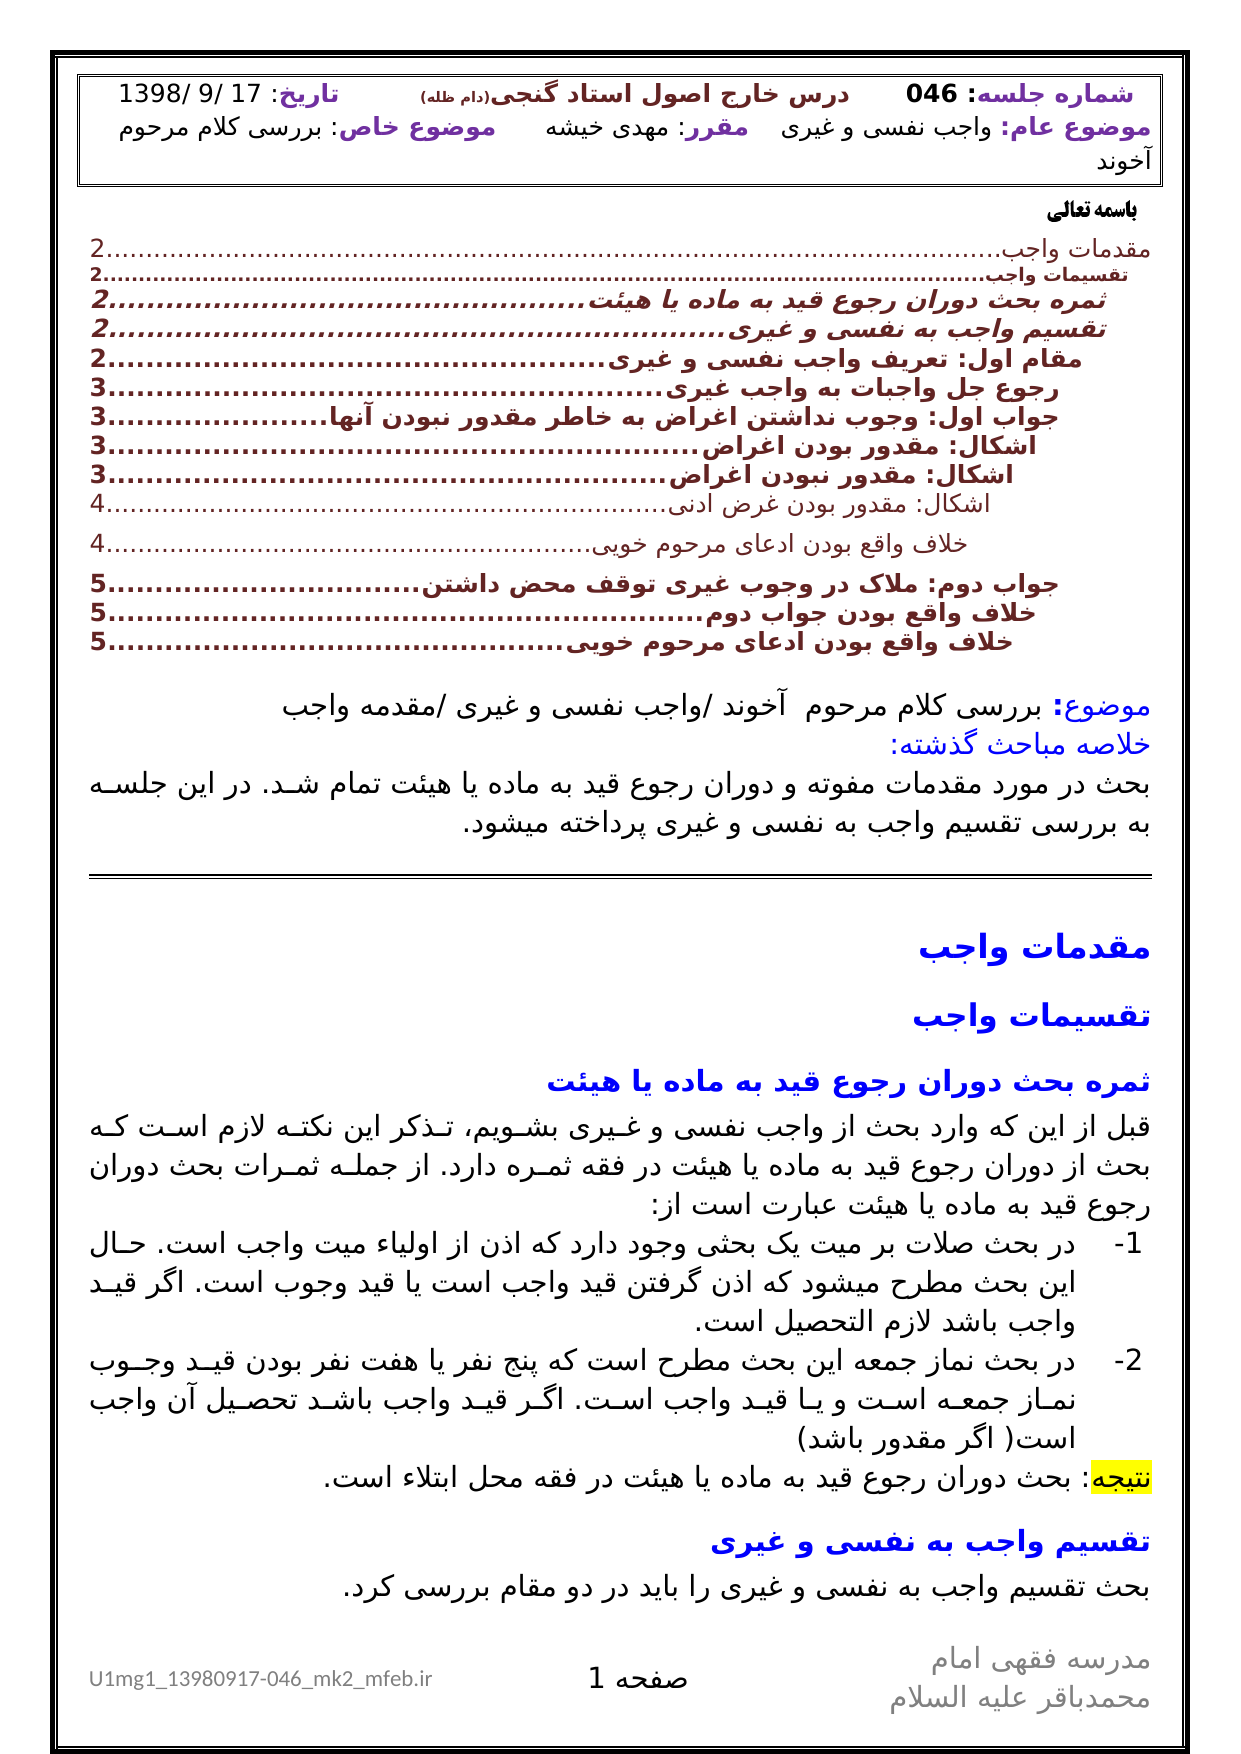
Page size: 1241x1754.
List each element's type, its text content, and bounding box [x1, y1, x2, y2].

text جواب اول: وجوب نداشتن اغراض به خاطر مقدور نبودن آنها 3 [89, 402, 1060, 431]
text خلاف واقع بودن جواب دوم 5 [89, 598, 1037, 627]
text قبل از این که وارد بحث از واجب نفسی و غیری بشویم، تذکر این نکته لازم است که بحث از دوران رجوع قید به ماده یا هیئت در فقه ثمره دارد. از جمله ثمرات بحث دوران رجوع قید به ماده یا هیئت عبارت است از: [89, 1109, 1152, 1221]
subtitle ثمره بحث دوران رجوع قید به ماده یا هیئت [89, 1064, 1152, 1098]
text تقسیم واجب به نفسی و غیری 2 [89, 314, 1106, 344]
list در بحث نماز جمعه این بحث مطرح است که پنج نفر یا هفت نفر بودن قید وجوب نماز جمعه است و یا قید واجب است. اگر قید واجب باشد تحصیل آن واجب است( اگر مقدور باشد) [89, 1343, 1114, 1455]
text ثمره بحث دوران رجوع قید به ماده یا هیئت 2 [89, 285, 1106, 314]
text اشکال: مقدور بودن غرض ادنی 4 [89, 489, 991, 519]
text بحث تقسیم واجب به نفسی و غیری را باید در دو مقام بررسی کرد. [89, 1569, 1152, 1603]
subtitle تقسیمات واجب [89, 997, 1152, 1034]
list در بحث صلات بر میت یک بحثی وجود دارد که اذن از اولیاء میت واجب است. حال این بحث مطرح میشود که اذن گرفتن قید واجب است یا قید وجوب است. اگر قید واجب باشد لازم التحصیل است. [89, 1226, 1114, 1338]
text مقدمات واجب 2 [89, 234, 1152, 263]
text اشکال: مقدور نبودن اغراض 3 [89, 460, 1014, 489]
text خلاف واقع بودن ادعای مرحوم خویی 4 [89, 529, 968, 558]
text موضوع: بررسی کلام مرحوم آخوند /واجب نفسی و غیری /مقدمه واجب [89, 688, 1152, 722]
text مقام اول: تعریف واجب نفسی و غیری 2 [89, 344, 1083, 373]
subtitle مقدمات واجب [89, 928, 1152, 967]
text تقسیمات واجب 2 [89, 263, 1128, 285]
text بحث در مورد مقدمات مفوته و دوران رجوع قید به ماده یا هیئت تمام شد. در این جلسه به بررسی تقسیم واجب به نفسی و غیری پرداخته میشود. [89, 766, 1152, 839]
text اشکال: مقدور بودن اغراض 3 [89, 431, 1037, 460]
picture [1032, 190, 1152, 231]
text خلاصه مباحث گذشته: [89, 727, 1152, 761]
text خلاف واقع بودن ادعای مرحوم خویی 5 [89, 627, 1014, 656]
text نتیجه: بحث دوران رجوع قید به ماده یا هیئت در فقه محل ابتلاء است. [89, 1460, 1091, 1494]
subtitle تقسیم واجب به نفسی و غیری [89, 1524, 1152, 1558]
text رجوع جل واجبات به واجب غیری 3 [89, 373, 1060, 402]
text جواب دوم: ملاک در وجوب غیری توقف محض داشتن 5 [89, 569, 1060, 598]
